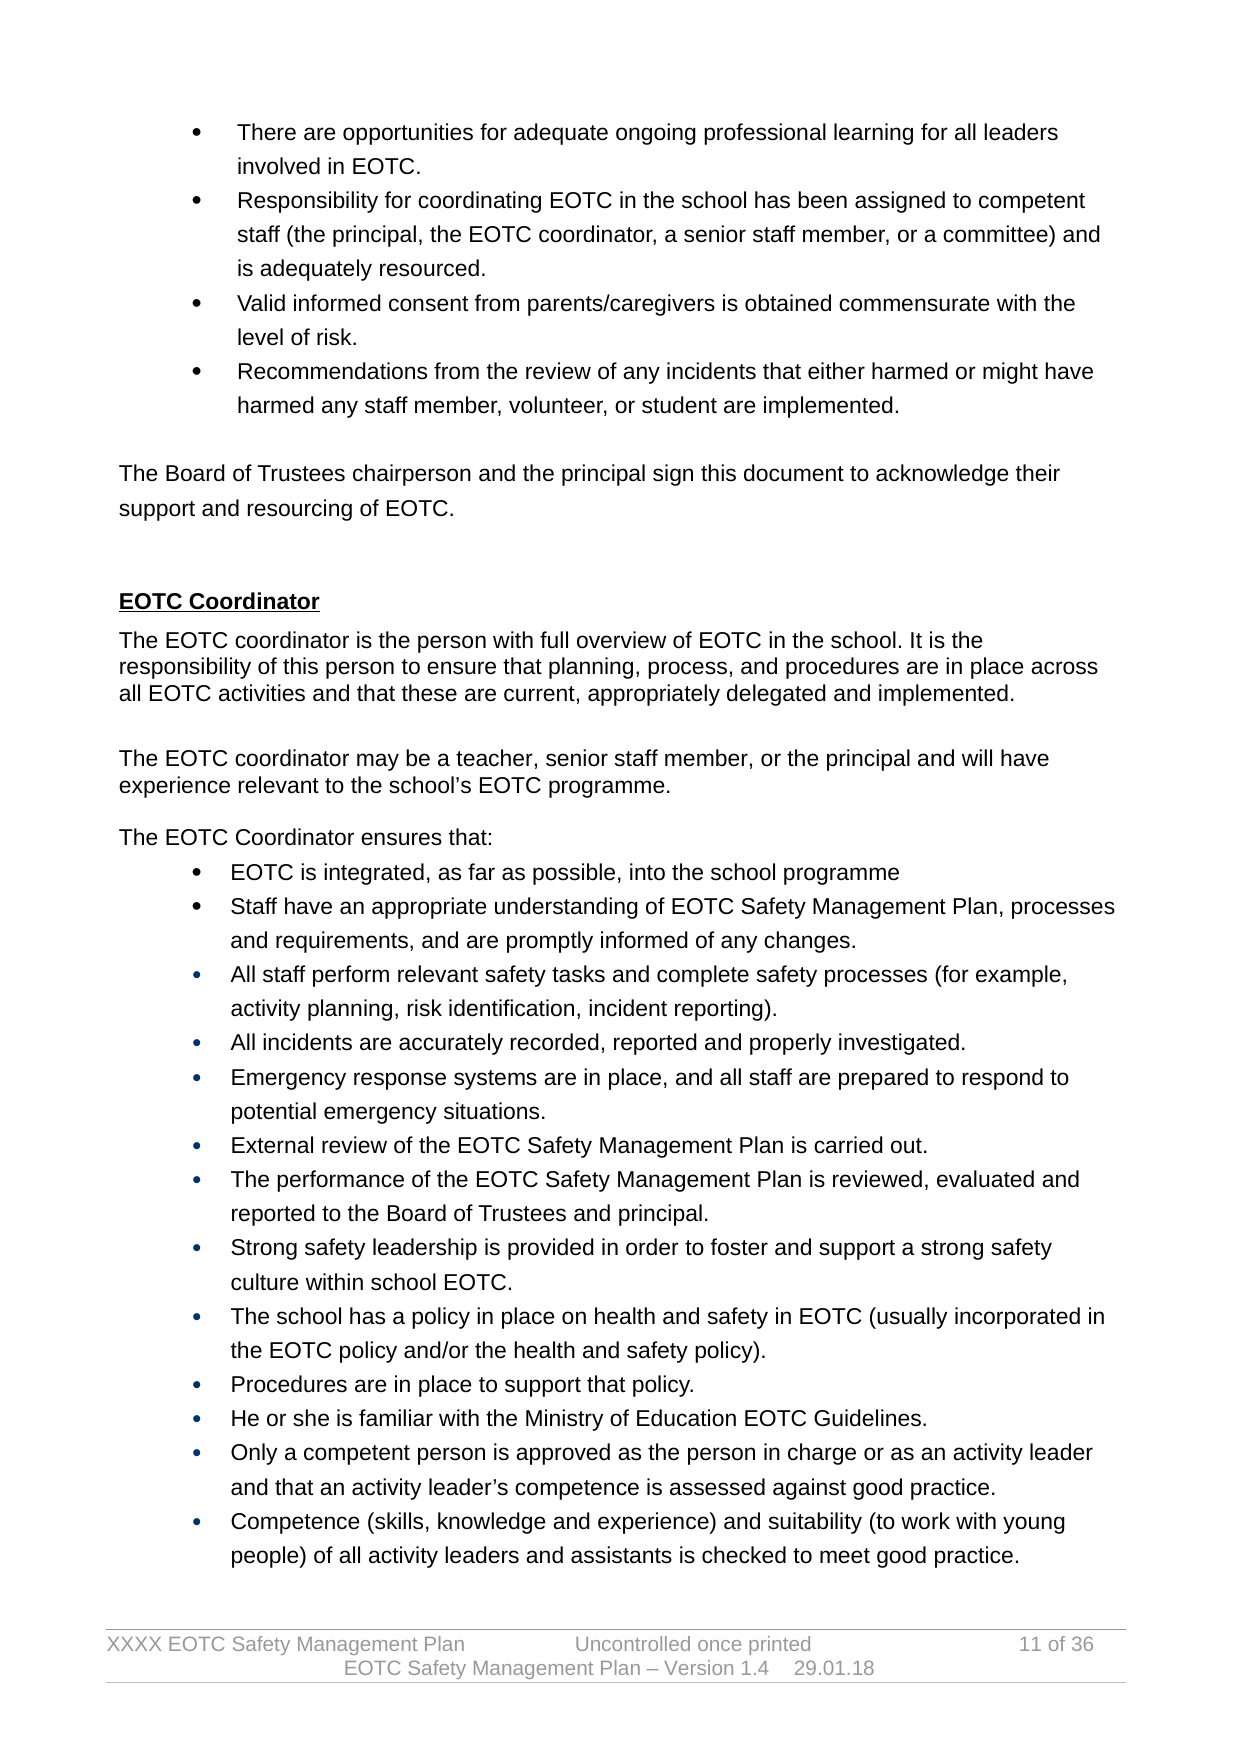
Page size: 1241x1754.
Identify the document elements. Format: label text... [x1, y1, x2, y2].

text The EOTC coordinator is the person with full overview of EOTC in the school. It is the responsibility of this person to ensure that planning, process, and procedures are in place across all EOTC activities and that these are current, appropriately delegated and implemented. [119, 627, 1121, 706]
text Emergency response systems are in place, and all staff are prepared to respond to potential emergency situations. [193, 1063, 1121, 1124]
text The performance of the EOTC Safety Management Plan is reviewed, evaluated and reported to the Board of Trustees and principal. [193, 1166, 1121, 1227]
text He or she is familiar with the Ministry of Education EOTC Guidelines. [193, 1405, 1121, 1432]
list Recommendations from the review of any incidents that either harmed or might have harmed any staff member, volunteer, or student are implemented. [193, 358, 1121, 418]
subtitle EOTC Coordinator [119, 588, 1121, 614]
list Responsibility for coordinating EOTC in the school has been assigned to competent staff (the principal, the EOTC coordinator, a senior staff member, or a committee) and is adequately resourced. [193, 187, 1121, 282]
list EOTC is integrated, as far as possible, into the school programme [193, 858, 1121, 885]
text The EOTC coordinator may be a teacher, senior staff member, or the principal and will have experience relevant to the school’s EOTC programme. [119, 745, 1121, 798]
text Only a competent person is approved as the person in charge or as an activity leader and that an activity leader’s competence is assessed against good practice. [193, 1439, 1121, 1500]
text All incidents are accurately recorded, reported and properly investigated. [193, 1029, 1121, 1056]
list Valid informed consent from parents/caregivers is obtained commensurate with the level of risk. [193, 289, 1121, 350]
text External review of the EOTC Safety Management Plan is carried out. [193, 1132, 1121, 1158]
text Competence (skills, knowledge and experience) and suitability (to work with young people) of all activity leaders and assistants is checked to meet good practice. [193, 1508, 1121, 1568]
list There are opportunities for adequate ongoing professional learning for all leaders involved in EOTC. [193, 119, 1121, 179]
list The EOTC Coordinator ensures that: [119, 824, 1121, 851]
list Staff have an appropriate understanding of EOTC Safety Management Plan, processes and requirements, and are promptly informed of any changes. [193, 893, 1121, 953]
text All staff perform relevant safety tasks and complete safety processes (for example, activity planning, risk identification, incident reporting). [193, 961, 1121, 1022]
text Strong safety leadership is provided in order to foster and support a strong safety culture within school EOTC. [193, 1234, 1121, 1295]
list The Board of Trustees chairperson and the principal sign this document to acknowledge their support and resourcing of EOTC. [119, 460, 1121, 521]
text The school has a policy in place on health and safety in EOTC (usually incorporated in the EOTC policy and/or the health and safety policy). [193, 1303, 1121, 1363]
text Procedures are in place to support that policy. [193, 1371, 1121, 1397]
